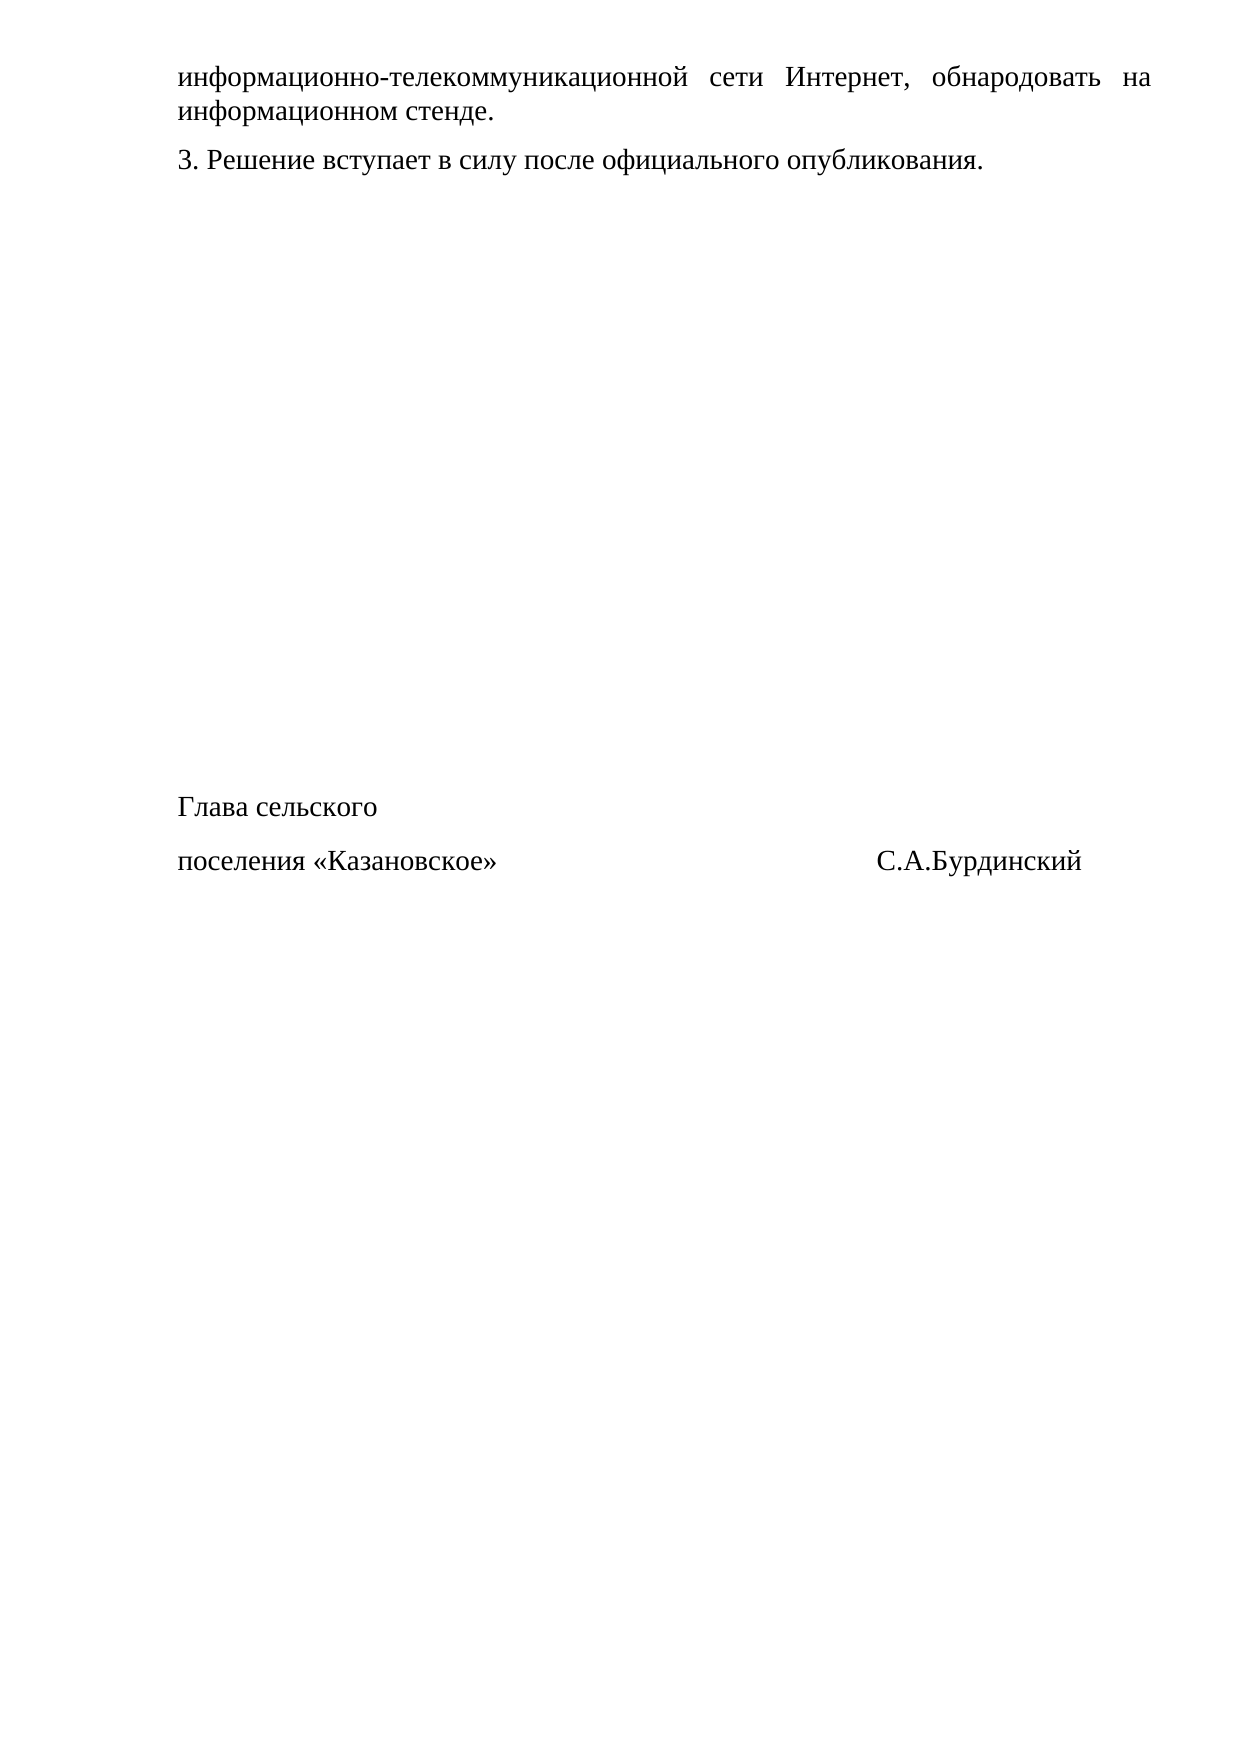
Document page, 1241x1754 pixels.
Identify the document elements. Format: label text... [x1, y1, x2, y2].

text поселения «Казановское» С.А.Бурдинский [177, 843, 1152, 877]
text 3. Решение вступает в силу после официального опубликования. [177, 142, 1152, 175]
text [177, 59, 1152, 126]
text Глава сельского [177, 789, 1152, 823]
